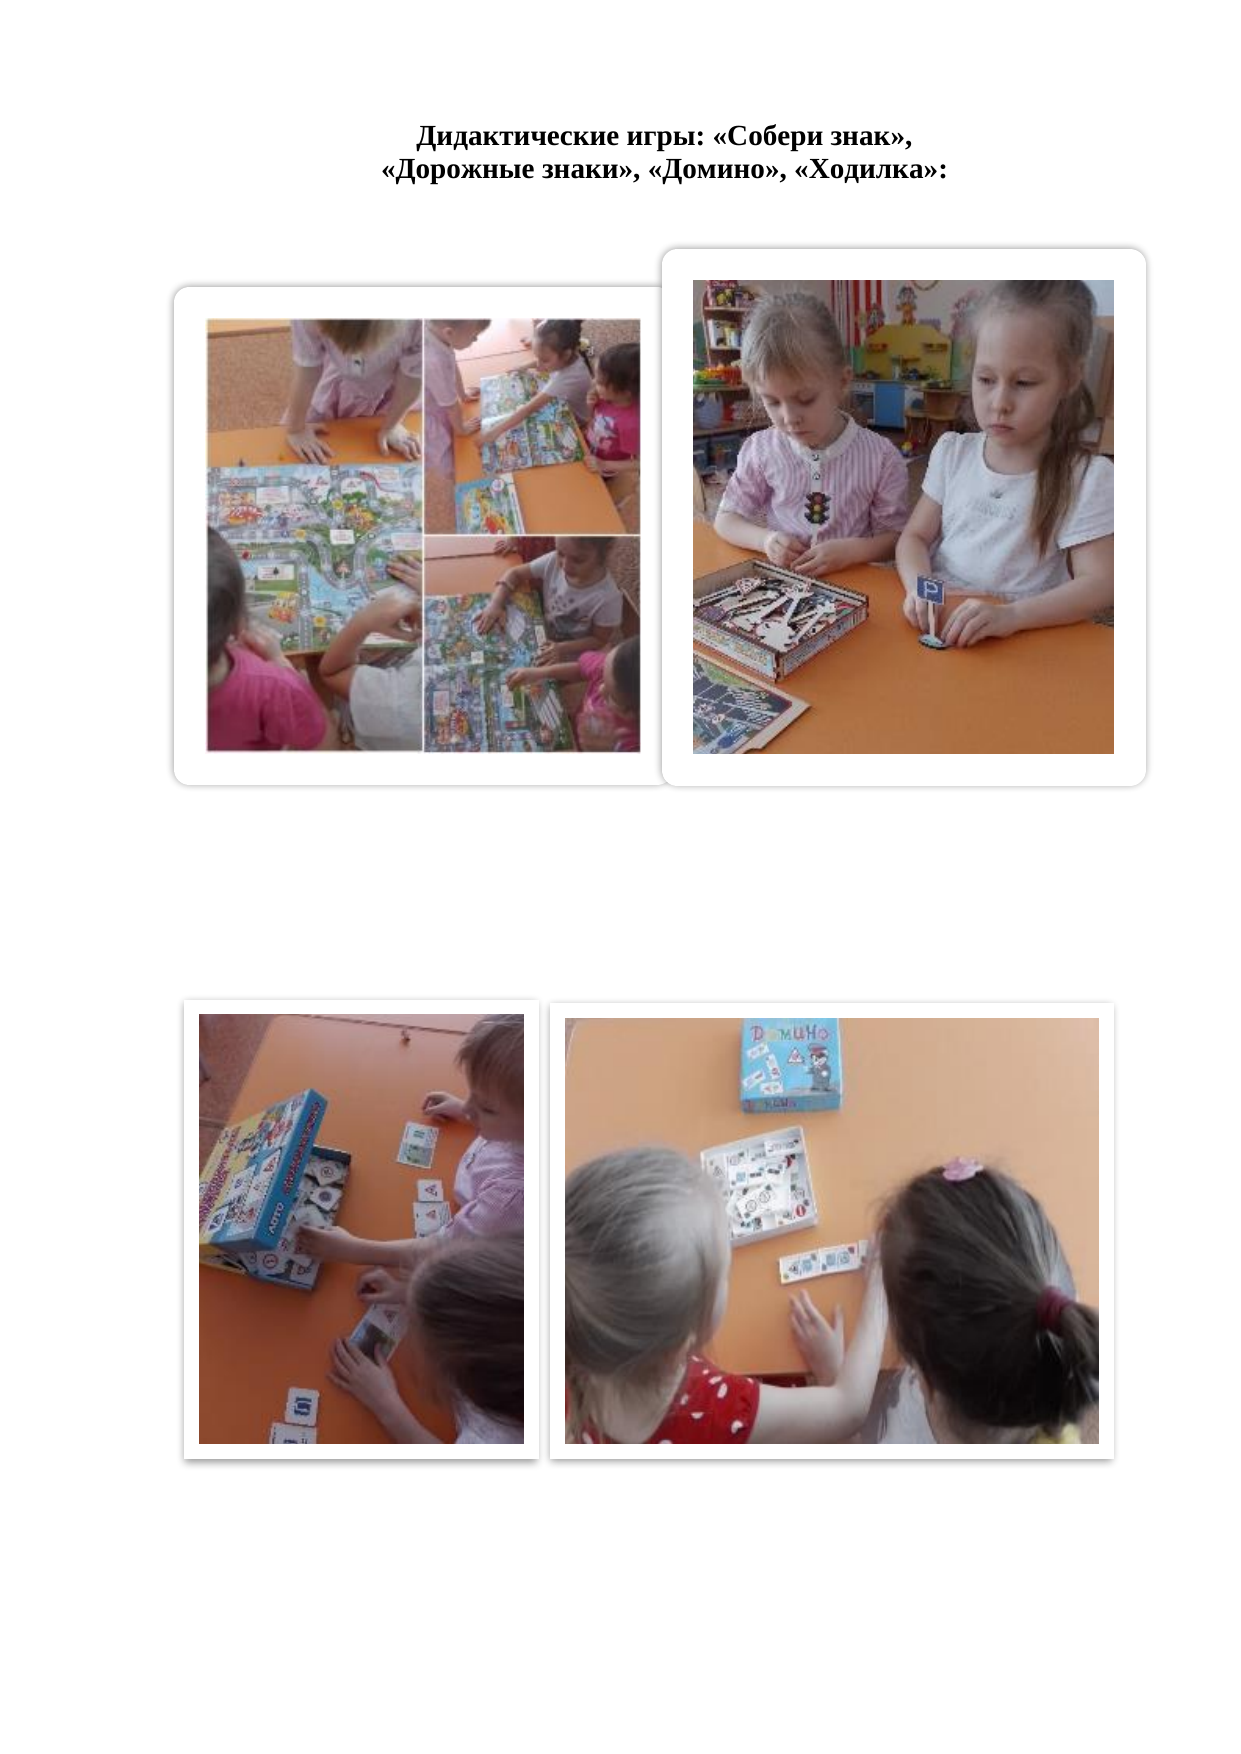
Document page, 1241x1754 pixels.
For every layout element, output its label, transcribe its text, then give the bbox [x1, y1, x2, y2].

text «Дорожные знаки», «Домино», «Ходилка»: [177, 152, 1152, 185]
picture [199, 1014, 524, 1444]
picture [565, 1018, 1099, 1444]
picture [205, 318, 641, 754]
picture [693, 280, 1114, 754]
text Дидактические игры: «Собери знак», [177, 118, 1152, 152]
